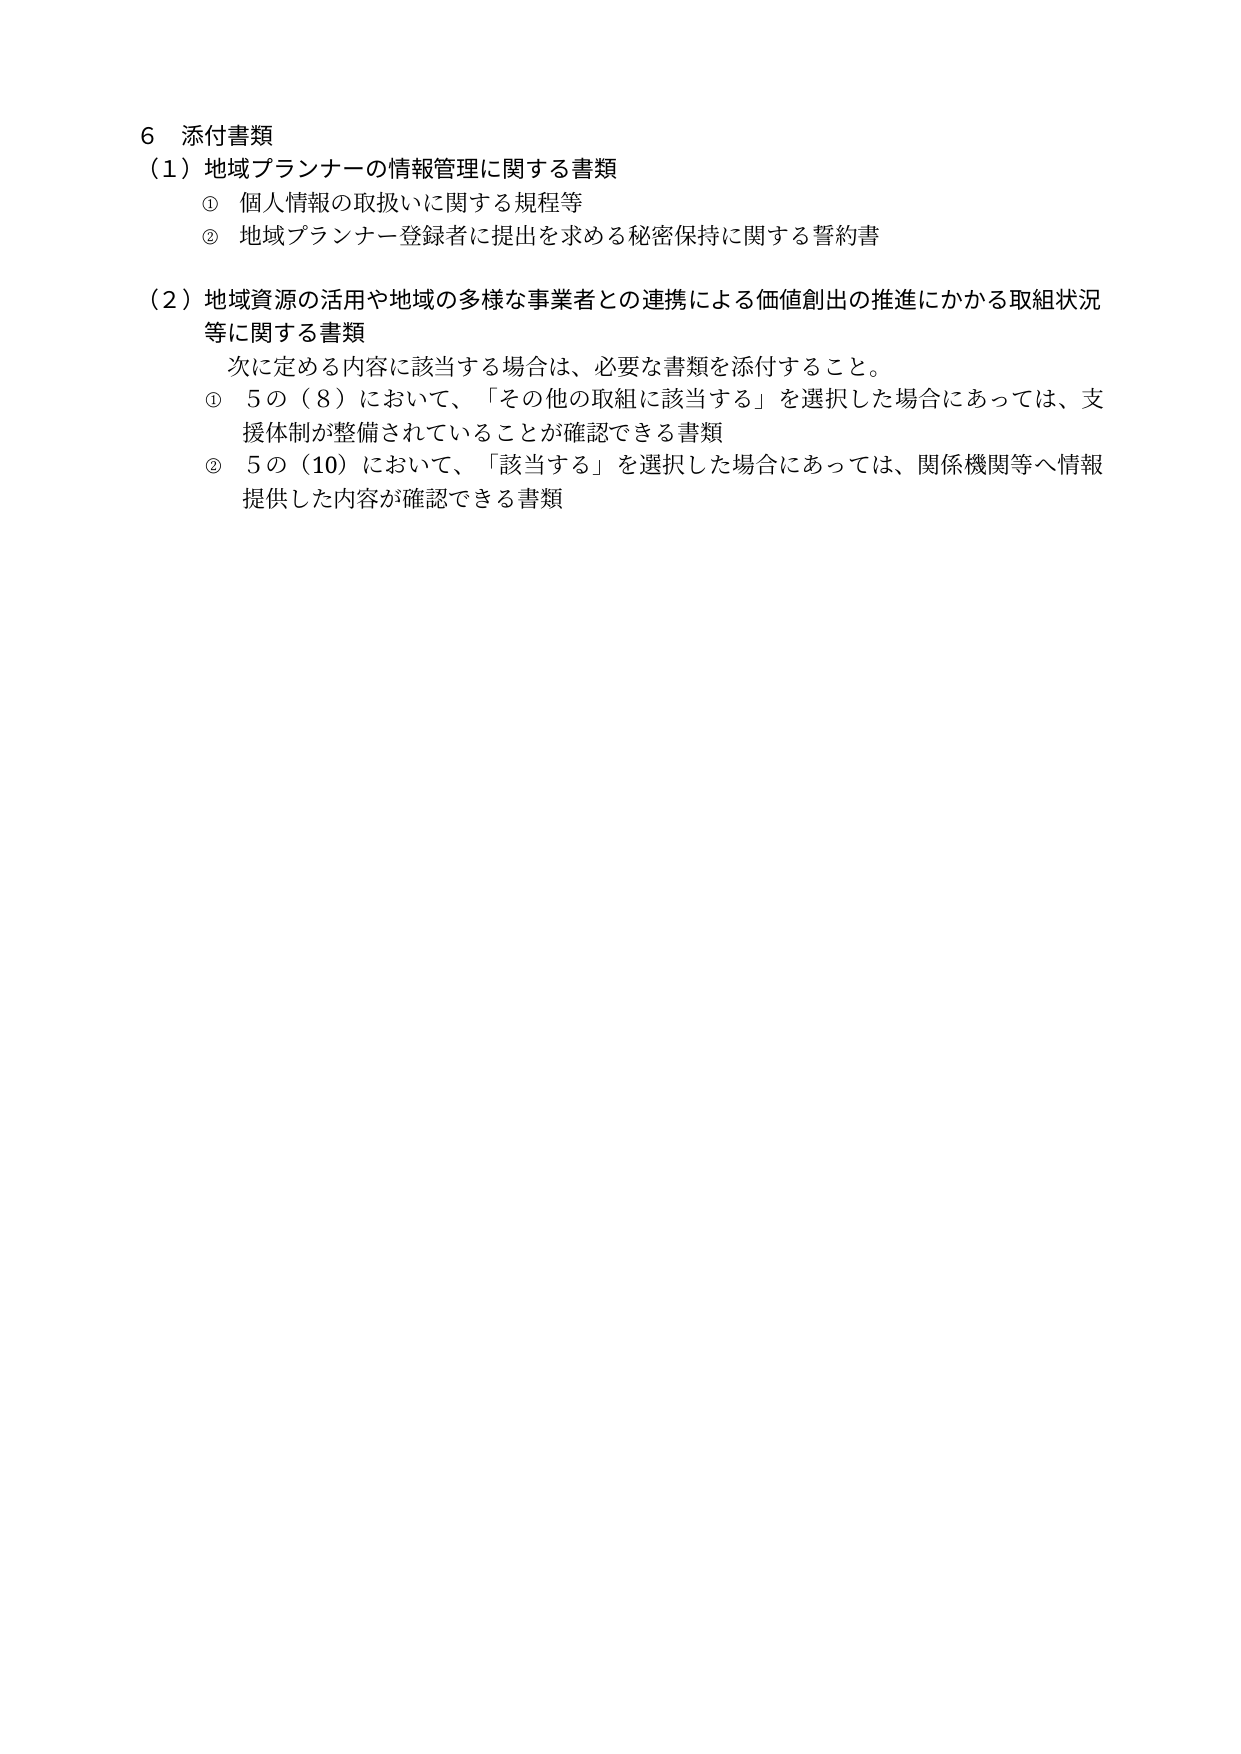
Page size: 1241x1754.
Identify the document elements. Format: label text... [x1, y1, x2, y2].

list 個人情報の取扱いに関する規程等 [201, 184, 1104, 218]
text （２）地域資源の活用や地域の多様な事業者との連携による価値創出の推進にかかる取組状況等に関する書類 [136, 282, 1104, 348]
text （１）地域プランナーの情報管理に関する書類 [136, 151, 1104, 184]
text ６ 添付書類 [136, 118, 1104, 151]
list 地域プランナー登録者に提出を求める秘密保持に関する誓約書 [201, 218, 1104, 251]
list ５の（８）において、「その他の取組に該当する」を選択した場合にあっては、支援体制が整備されていることが確認できる書類 [204, 381, 1104, 447]
text 次に定める内容に該当する場合は、必要な書類を添付すること。 [136, 348, 1104, 381]
list ５の（10）において、「該当する」を選択した場合にあっては、関係機関等へ情報提供した内容が確認できる書類 [204, 447, 1104, 513]
